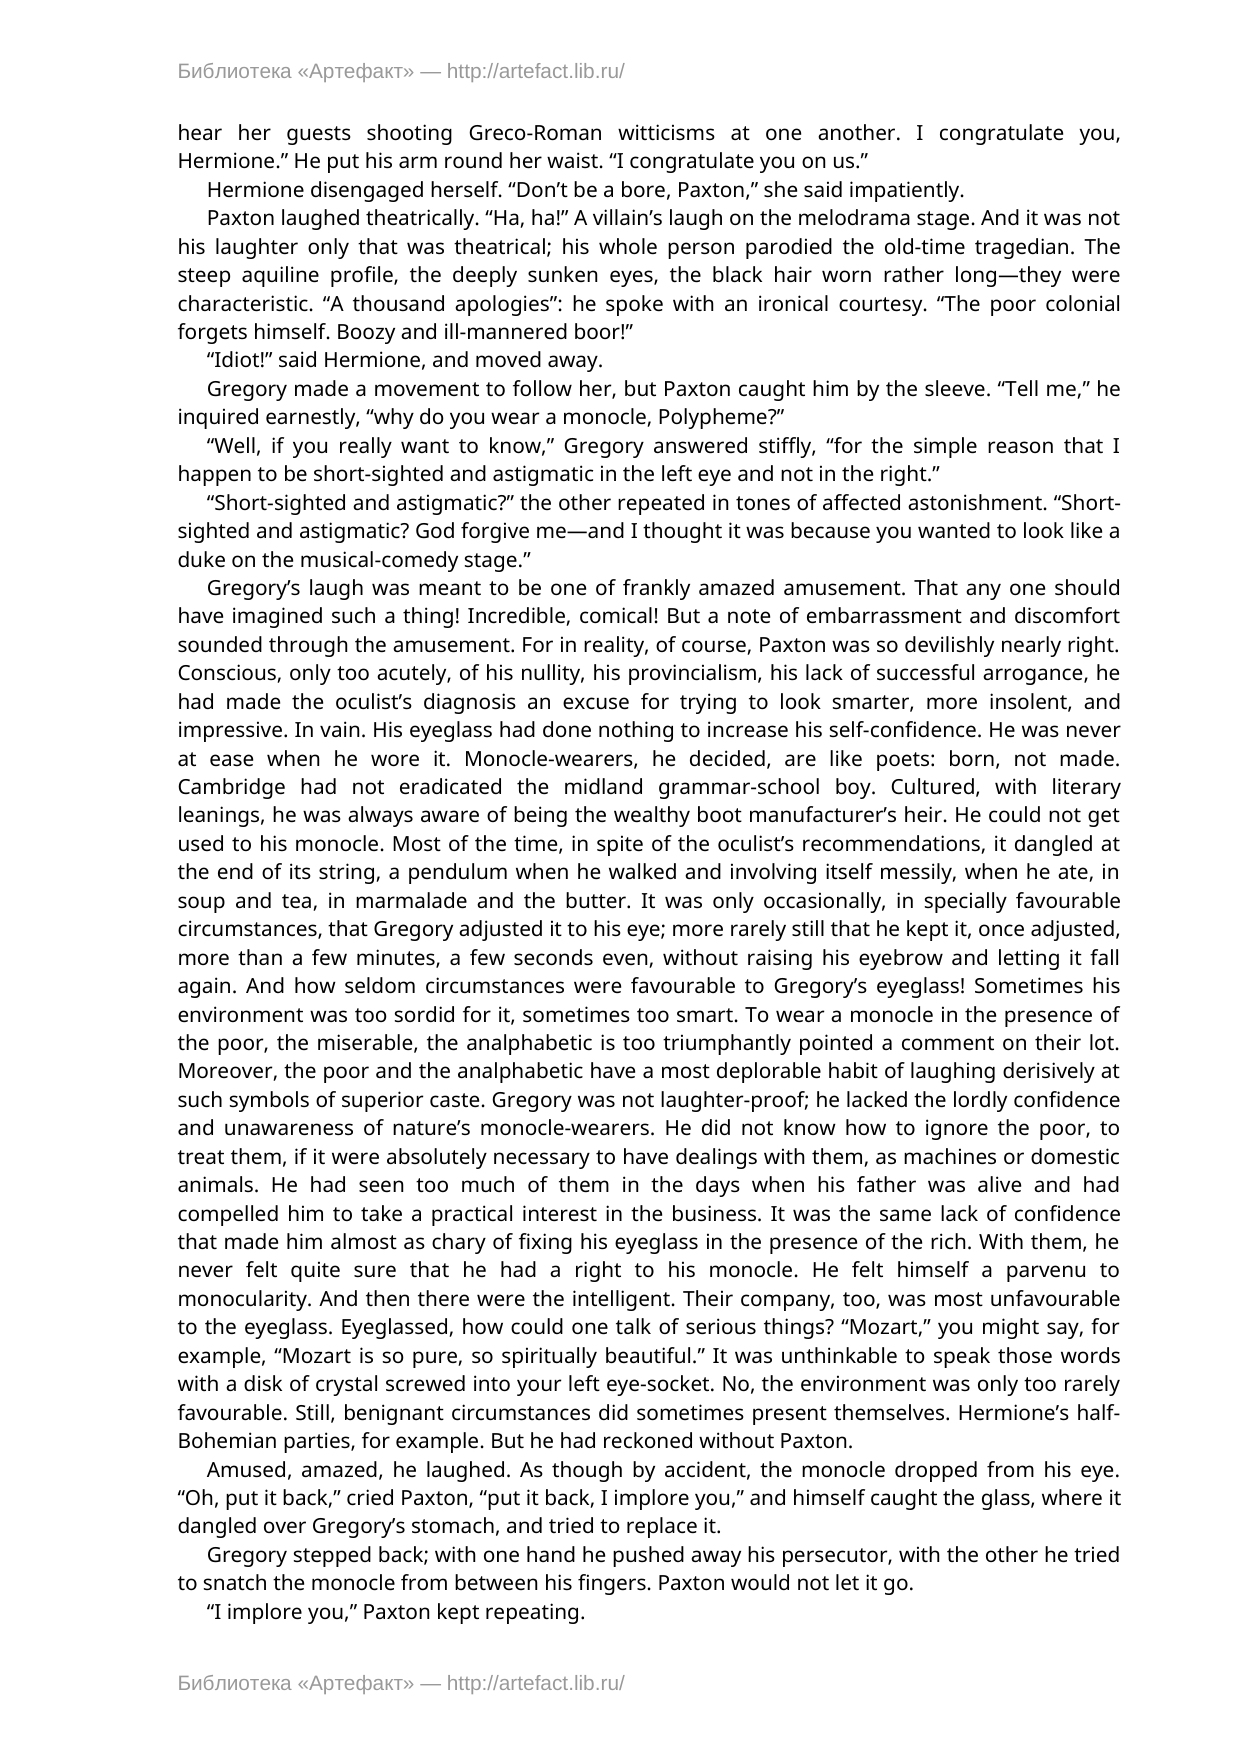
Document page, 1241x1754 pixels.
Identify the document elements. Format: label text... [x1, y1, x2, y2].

text Paxton laughed theatrically. “Ha, ha!” A villain’s laugh on the melodrama stage. And it was not his laughter only that was theatrical; his whole person parodied the old-time tragedian. The steep aquiline profile, the deeply sunken eyes, the black hair worn rather long—they were characteristic. “A thousand apologies”: he spoke with an ironical courtesy. “The poor colonial forgets himself. Boozy and ill-mannered boor!” [177, 203, 1122, 346]
text “Short-sighted and astigmatic?” the other repeated in tones of affected astonishment. “Short-sighted and astigmatic? God forgive me—and I thought it was because you wanted to look like a duke on the musical-comedy stage.” [177, 488, 1122, 573]
text “I implore you,” Paxton kept repeating. [177, 1597, 1122, 1625]
text Hermione disengaged herself. “Don’t be a bore, Paxton,” she said impatiently. [177, 175, 1122, 203]
text Gregory’s laugh was meant to be one of frankly amazed amusement. That any one should have imagined such a thing! Incredible, comical! But a note of embarrassment and discomfort sounded through the amusement. For in reality, of course, Paxton was so devilishly nearly right. Conscious, only too acutely, of his nullity, his provincialism, his lack of successful arrogance, he had made the oculist’s diagnosis an excuse for trying to look smarter, more insolent, and impressive. In vain. His eyeglass had done nothing to increase his self-confidence. He was never at ease when he wore it. Monocle-wearers, he decided, are like poets: born, not made. Cambridge had not eradicated the midland grammar-school boy. Cultured, with literary leanings, he was always aware of being the wealthy boot manufacturer’s heir. He could not get used to his monocle. Most of the time, in spite of the oculist’s recommendations, it dangled at the end of its string, a pendulum when he walked and involving itself messily, when he ate, in soup and tea, in marmalade and the butter. It was only occasionally, in specially favourable circumstances, that Gregory adjusted it to his eye; more rarely still that he kept it, once adjusted, more than a few minutes, a few seconds even, without raising his eyebrow and letting it fall again. And how seldom circumstances were favourable to Gregory’s eyeglass! Sometimes his environment was too sordid for it, sometimes too smart. To wear a monocle in the presence of the poor, the miserable, the analphabetic is too triumphantly pointed a comment on their lot. Moreover, the poor and the analphabetic have a most deplorable habit of laughing derisively at such symbols of superior caste. Gregory was not laughter-proof; he lacked the lordly confidence and unawareness of nature’s monocle-wearers. He did not know how to ignore the poor, to treat them, if it were absolutely necessary to have dealings with them, as machines or domestic animals. He had seen too much of them in the days when his father was alive and had compelled him to take a practical interest in the business. It was the same lack of confidence that made him almost as chary of fixing his eyeglass in the presence of the rich. With them, he never felt quite sure that he had a right to his monocle. He felt himself a parvenu to monocularity. And then there were the intelligent. Their company, too, was most unfavourable to the eyeglass. Eyeglassed, how could one talk of serious things? “Mozart,” you might say, for example, “Mozart is so pure, so spiritually beautiful.” It was unthinkable to speak those words with a disk of crystal screwed into your left eye-socket. No, the environment was only too rarely favourable. Still, benignant circumstances did sometimes present themselves. Hermione’s half-Bohemian parties, for example. But he had reckoned without Paxton. [177, 573, 1122, 1455]
text “Idiot!” said Hermione, and moved away. [177, 346, 1122, 374]
text Gregory stepped back; with one hand he pushed away his persecutor, with the other he tried to snatch the monocle from between his fingers. Paxton would not let it go. [177, 1540, 1122, 1597]
text Gregory made a movement to follow her, but Paxton caught him by the sleeve. “Tell me,” he inquired earnestly, “why do you wear a monocle, Polypheme?” [177, 374, 1122, 431]
text Amused, amazed, he laughed. As though by accident, the monocle dropped from his eye. “Oh, put it back,” cried Paxton, “put it back, I implore you,” and himself caught the glass, where it dangled over Gregory’s stomach, and tried to replace it. [177, 1455, 1122, 1540]
text “Well, if you really want to know,” Gregory answered stiffly, “for the simple reason that I happen to be short-sighted and astigmatic in the left eye and not in the right.” [177, 431, 1122, 488]
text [177, 118, 1122, 175]
